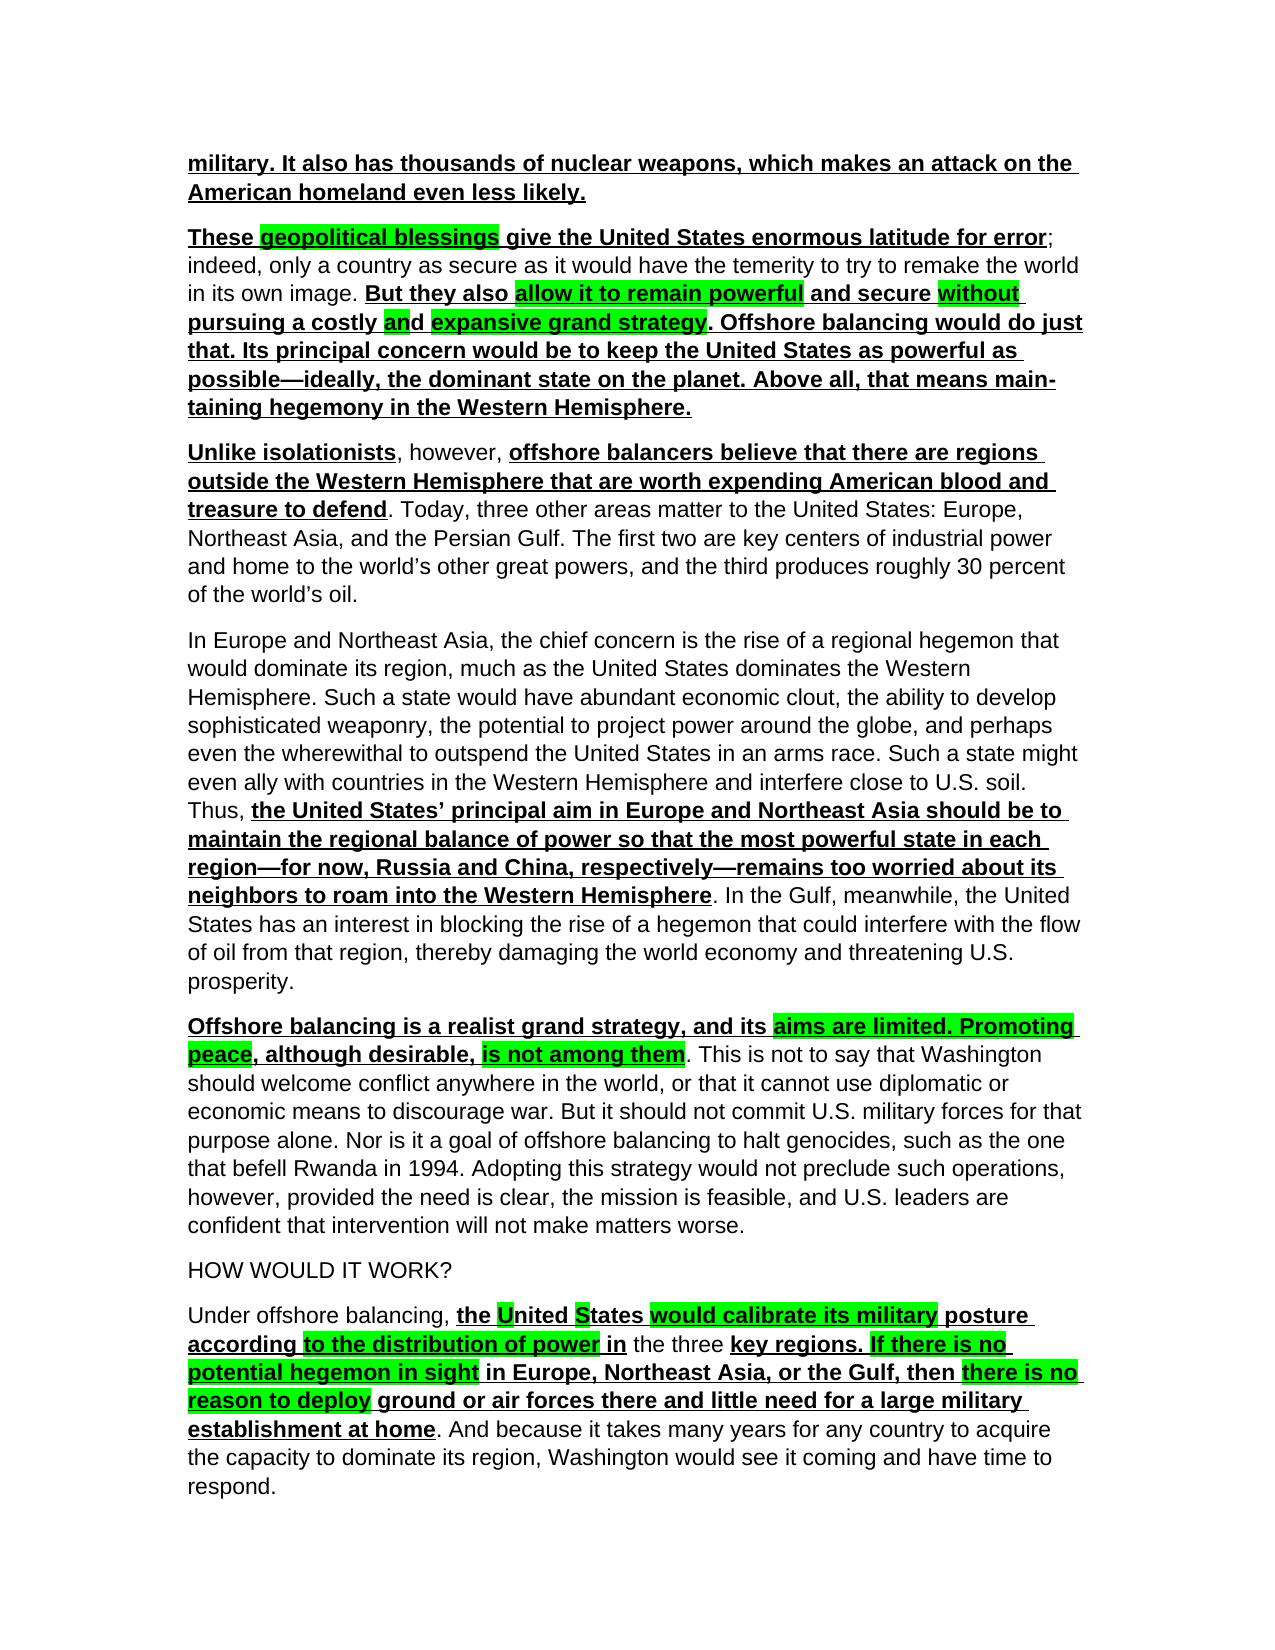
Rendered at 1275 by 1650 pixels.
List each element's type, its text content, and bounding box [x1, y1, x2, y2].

text HOW WOULD IT WORK? [187, 1257, 1087, 1283]
text Unlike isolationists, however, offshore balancers believe that there are regions outside the Western Hemisphere that are worth expending American blood and treasure to defend. Today, three other areas matter to the United States: Europe, Northeast Asia, and the Persian Gulf. The first two are key centers of industrial power and home to the world’s other great powers, and the third produces roughly 30 percent of the world’s oil. [187, 439, 1087, 608]
text Offshore balancing is a realist grand strategy, and its aims are limited. Promoting peace, although desirable, is not among them. This is not to say that Washington should welcome conflict anywhere in the world, or that it cannot use diplomatic or economic means to discourage war. But it should not commit U.S. military forces for that purpose alone. Nor is it a goal of offshore balancing to halt genocides, such as the one that befell Rwanda in 1994. Adopting this strategy would not preclude such operations, however, provided the need is clear, the mission is feasible, and U.S. leaders are confident that intervention will not make matters worse. [187, 1013, 1087, 1238]
text These geopolitical blessings give the United States enormous latitude for error; indeed, only a country as secure as it would have the temerity to try to remake the world in its own image. But they also allow it to remain powerful and secure without pursuing a costly and expansive grand strategy. Offshore balancing would do just that. Its principal concern would be to keep the United States as powerful as possible—ideally, the dominant state on the planet. Above all, that means main­taining hegemony in the Western Hemisphere. [187, 223, 1087, 421]
text In Europe and Northeast Asia, the chief concern is the rise of a regional hegemon that would dominate its region, much as the United States dominates the Western Hemisphere. Such a state would have abundant economic clout, the ability to develop sophisticated weaponry, the potential to project power around the globe, and perhaps even the wherewithal to outspend the United States in an arms race. Such a state might even ally with countries in the Western Hemisphere and interfere close to U.S. soil. Thus, the United States’ principal aim in Europe and Northeast Asia should be to maintain the regional balance of power so that the most powerful state in each region—for now, Russia and China, respectively—remains too worried about its neighbors to roam into the Western Hemisphere. In the Gulf, meanwhile, the United States has an interest in blocking the rise of a hegemon that could interfere with the flow of oil from that region, thereby damaging the world economy and threatening U.S. prosperity. [187, 627, 1087, 994]
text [187, 150, 1087, 205]
text Under offshore balancing, the United States would calibrate its military posture according to the distribution of power in the three key regions. If there is no potential hegemon in sight in Europe, Northeast Asia, or the Gulf, then there is no reason to deploy ground or air forces there and little need for a large military establishment at home. And because it takes many years for any country to acquire the capacity to dominate its region, Washington would see it coming and have time to respond. [187, 1302, 1087, 1499]
